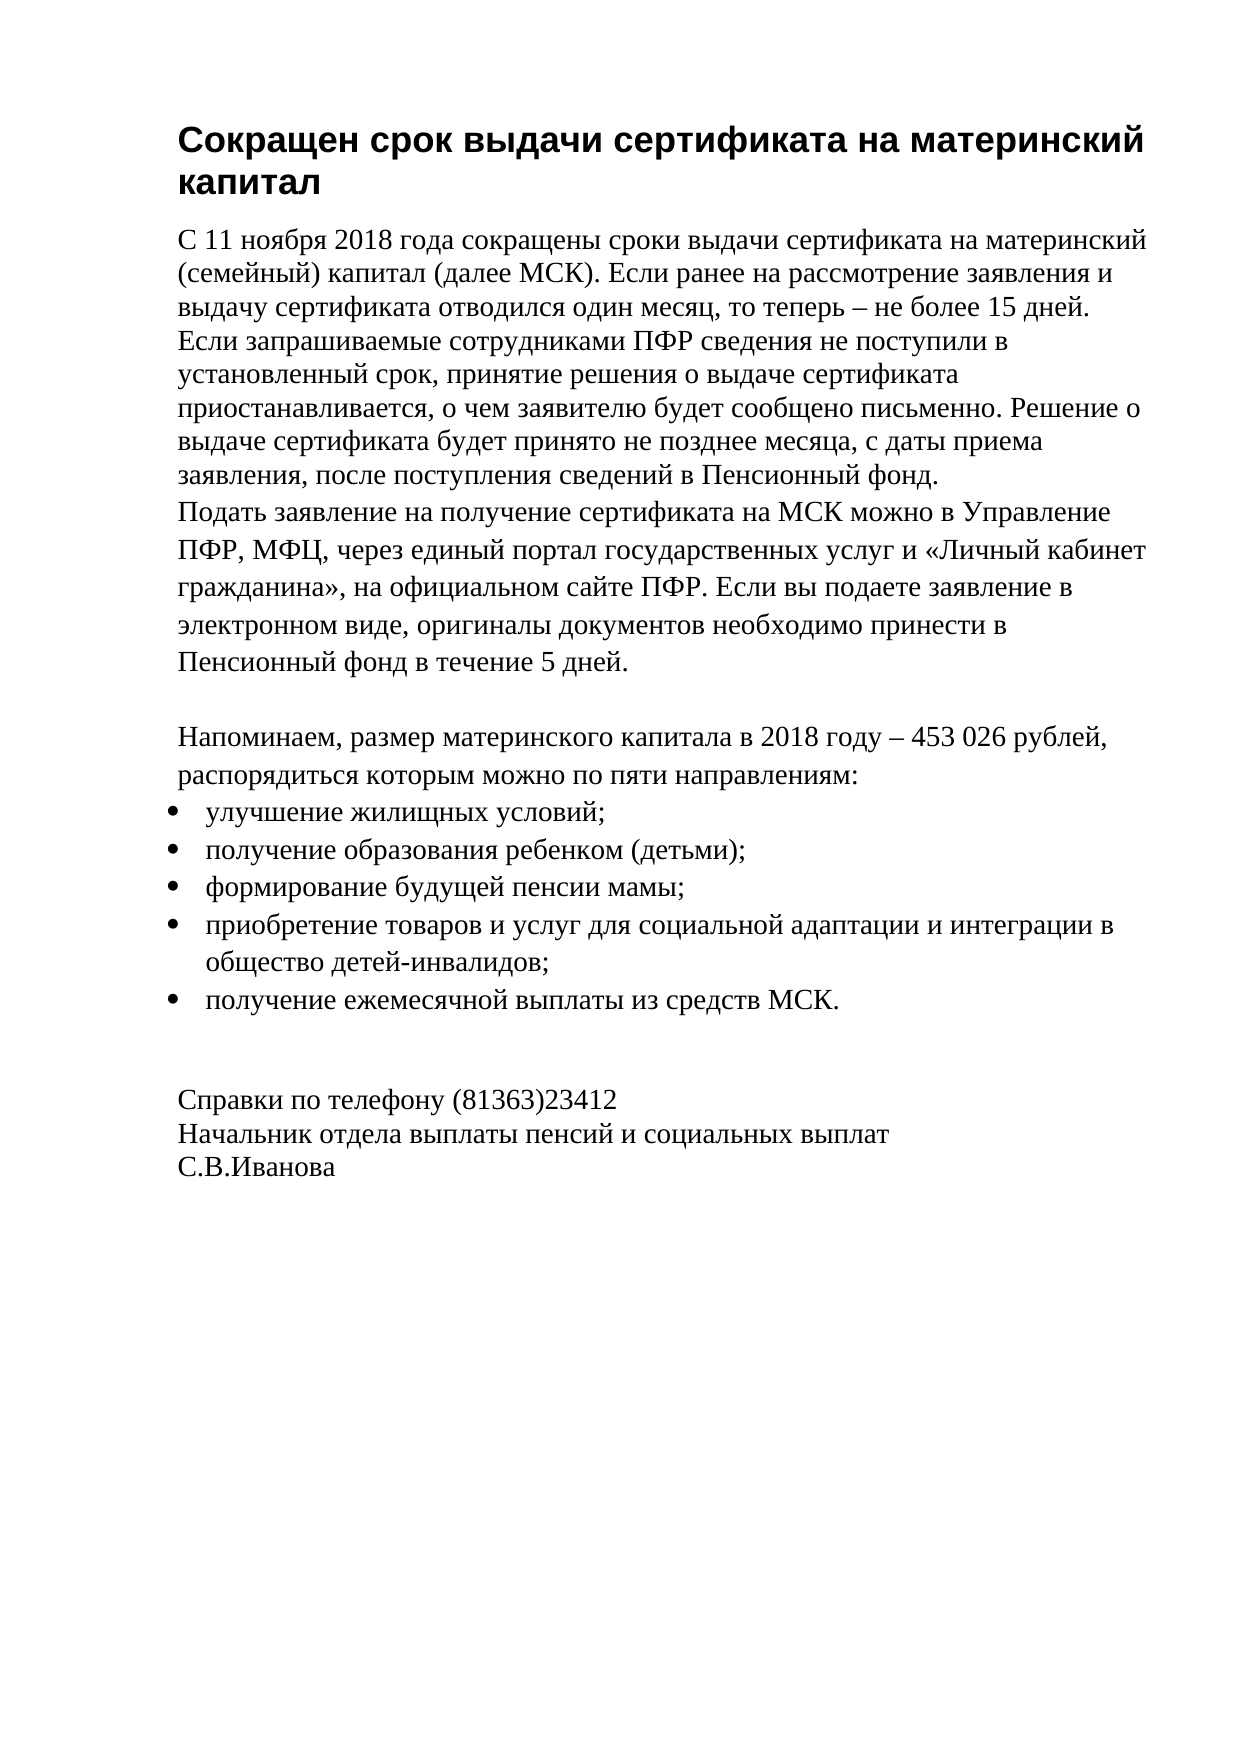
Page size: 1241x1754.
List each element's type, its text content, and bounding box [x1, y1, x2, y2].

list получение образования ребенком (детьми); [168, 828, 1152, 865]
text Начальник отдела выплаты пенсий и социальных выплат [177, 1116, 1152, 1149]
list формирование будущей пенсии мамы; [168, 865, 1152, 903]
list улучшение жилищных условий; [168, 790, 1152, 828]
text Подать заявление на получение сертификата на МСК можно в Управление ПФР, МФЦ, через единый портал государственных услуг и «Личный кабинет гражданина», на официальном сайте ПФР. Если вы подаете заявление в электронном виде, оригиналы документов необходимо принести в Пенсионный фонд в течение 5 дней. [177, 490, 1152, 678]
text Напоминаем, размер материнского капитала в 2018 году – 453 026 рублей, распорядиться которым можно по пяти направлениям: [177, 715, 1152, 790]
text Если запрашиваемые сотрудниками ПФР сведения не поступили в установленный срок, принятие решения о выдаче сертификата приостанавливается, о чем заявителю будет сообщено письменно. Решение о выдаче сертификата будет принято не позднее месяца, с даты приема заявления, после поступления сведений в Пенсионный фонд. [177, 323, 1152, 490]
list получение ежемесячной выплаты из средств МСК. [168, 978, 1152, 1015]
text С.В.Иванова [177, 1149, 1152, 1183]
text С 11 ноября 2018 года сокращены сроки выдачи сертификата на материнский (семейный) капитал (далее МСК). Если ранее на рассмотрение заявления и выдачу сертификата отводился один месяц, то теперь – не более 15 дней. [177, 222, 1152, 323]
text Сокращен срок выдачи сертификата на материнский капитал [177, 118, 1152, 202]
text Справки по телефону (81363)23412 [177, 1082, 1152, 1116]
list приобретение товаров и услуг для социальной адаптации и интеграции в общество детей-инвалидов; [168, 903, 1152, 978]
